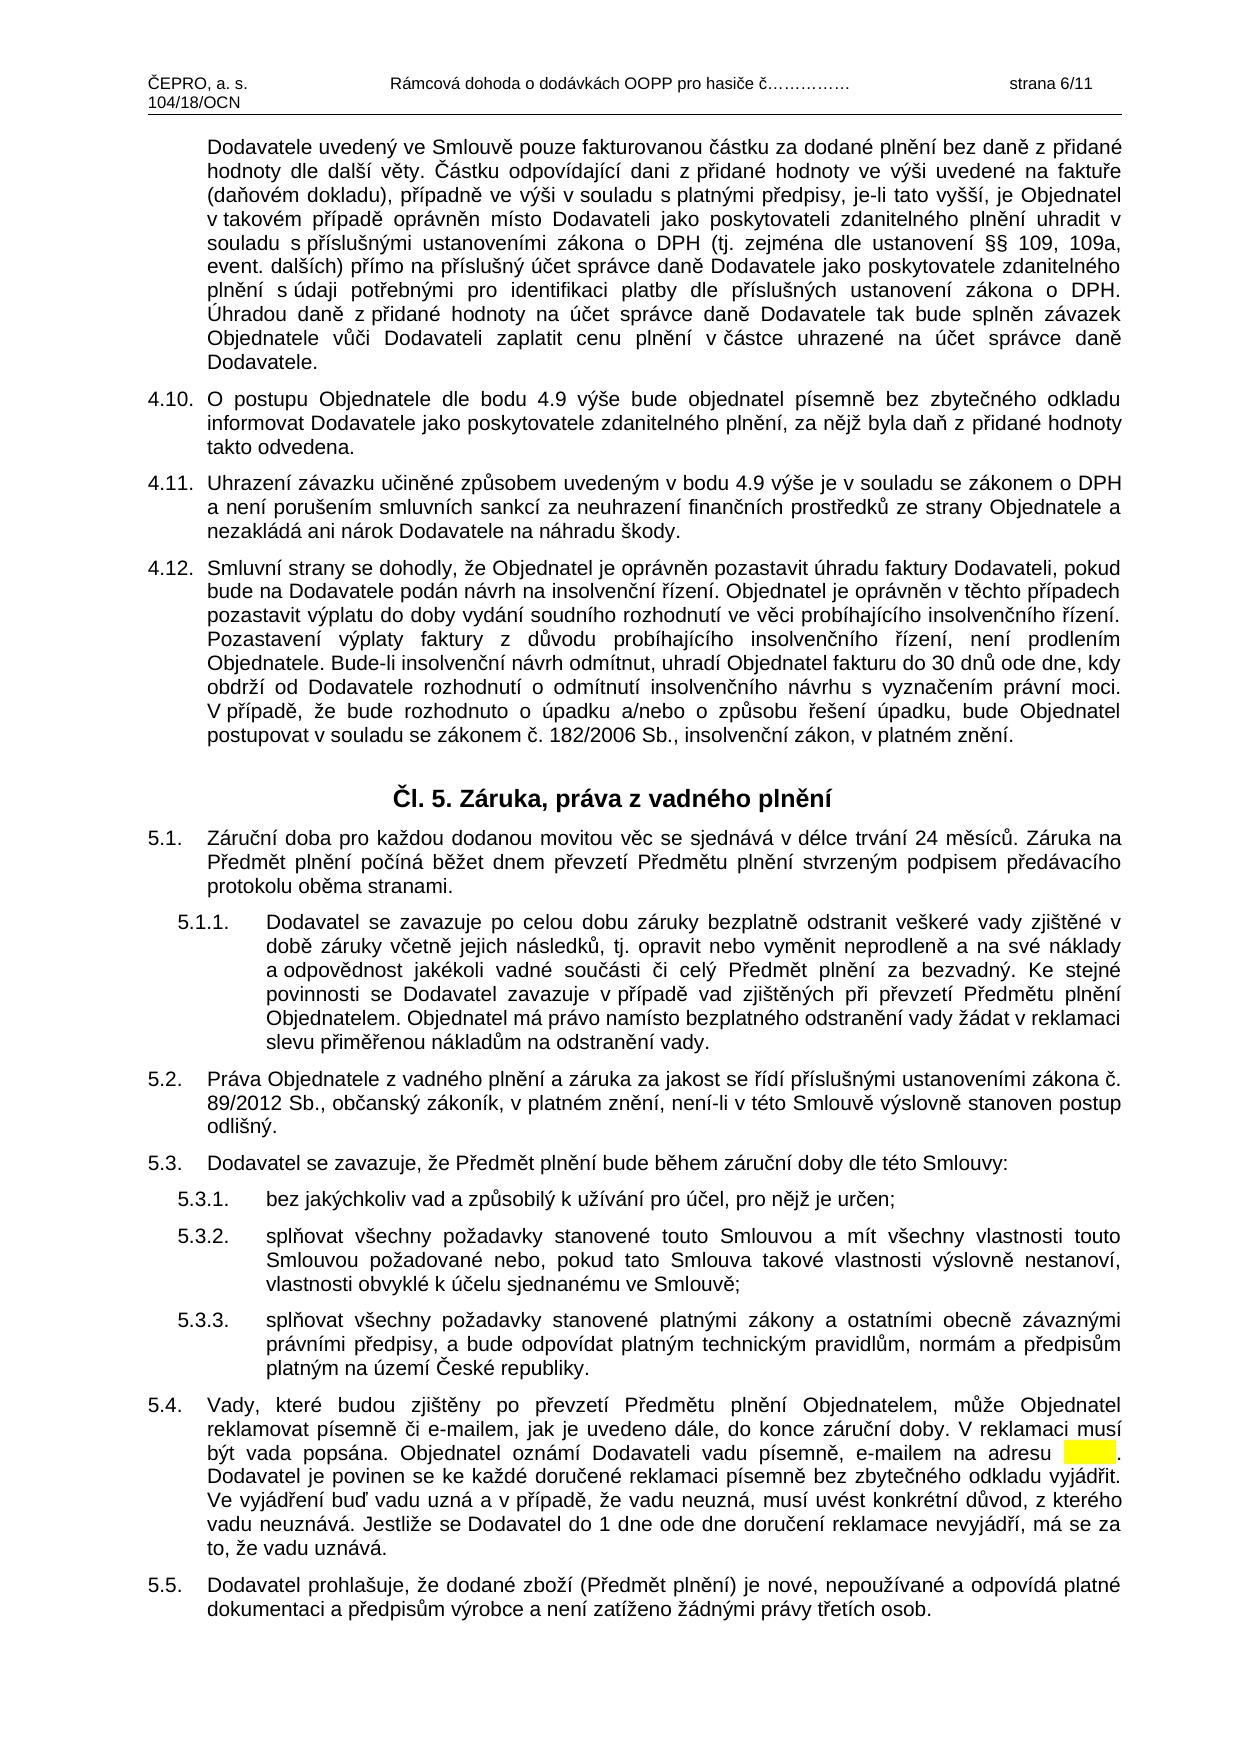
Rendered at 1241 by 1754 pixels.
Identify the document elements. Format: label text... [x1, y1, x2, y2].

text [148, 134, 1122, 374]
text Dodavatel se zavazuje po celou dobu záruky bezplatně odstranit veškeré vady zjištěné v době záruky včetně jejich následků, tj. opravit nebo vyměnit neprodleně a na své náklady a odpovědnost jakékoli vadné součásti či celý Předmět plnění za bezvadný. Ke stejné povinnosti se Dodavatel zavazuje v případě vad zjištěných při převzetí Předmětu plnění Objednatelem. Objednatel má právo namísto bezplatného odstranění vady žádat v reklamaci slevu přiměřenou nákladům na odstranění vady. [177, 910, 1122, 1054]
text Záruka, práva z vadného plnění [102, 784, 1122, 813]
list Záruční doba pro každou dodanou movitou věc se sjednává v délce trvání 24 měsíců. Záruka na Předmět plnění počíná běžet dnem převzetí Předmětu plnění stvrzeným podpisem předávacího protokolu oběma stranami. [148, 826, 1122, 898]
text splňovat všechny požadavky stanovené touto Smlouvou a mít všechny vlastnosti touto Smlouvou požadované nebo, pokud tato Smlouva takové vlastnosti výslovně nestanoví, vlastnosti obvyklé k účelu sjednanému ve Smlouvě; [177, 1224, 1122, 1296]
text splňovat všechny požadavky stanovené platnými zákony a ostatními obecně závaznými právními předpisy, a bude odpovídat platným technickým pravidlům, normám a předpisům platným na území České republiky. [177, 1308, 1122, 1380]
text O postupu Objednatele dle bodu 4.9 výše bude objednatel písemně bez zbytečného odkladu informovat Dodavatele jako poskytovatele zdanitelného plnění, za nějž byla daň z přidané hodnoty takto odvedena. [148, 387, 1122, 458]
text Smluvní strany se dohodly, že Objednatel je oprávněn pozastavit úhradu faktury Dodavateli, pokud bude na Dodavatele podán návrh na insolvenční řízení. Objednatel je oprávněn v těchto případech pozastavit výplatu do doby vydání soudního rozhodnutí ve věci probíhajícího insolvenčního řízení. Pozastavení výplaty faktury z důvodu probíhajícího insolvenčního řízení, není prodlením Objednatele. Bude-li insolvenční návrh odmítnut, uhradí Objednatel fakturu do 30 dnů ode dne, kdy obdrží od Dodavatele rozhodnutí o odmítnutí insolvenčního návrhu s vyznačením právní moci. V případě, že bude rozhodnuto o úpadku a/nebo o způsobu řešení úpadku, bude Objednatel postupovat v souladu se zákonem č. 182/2006 Sb., insolvenční zákon, v platném znění. [148, 555, 1122, 747]
text Uhrazení závazku učiněné způsobem uvedeným v bodu 4.9 výše je v souladu se zákonem o DPH a není porušením smluvních sankcí za neuhrazení finančních prostředků ze strany Objednatele a nezakládá ani nárok Dodavatele na náhradu škody. [148, 471, 1122, 543]
text Vady, které budou zjištěny po převzetí Předmětu plnění Objednatelem, může Objednatel reklamovat písemně či e-mailem, jak je uvedeno dále, do konce záruční doby. V reklamaci musí být vada popsána. Objednatel oznámí Dodavateli vadu písemně, e-mailem na adresu . Dodavatel je povinen se ke každé doručené reklamaci písemně bez zbytečného odkladu vyjádřit. Ve vyjádření buď vadu uzná a v případě, že vadu neuzná, musí uvést konkrétní důvod, z kterého vadu neuznává. Jestliže se Dodavatel do 1 dne ode dne doručení reklamace nevyjádří, má se za to, že vadu uznává. [148, 1392, 1122, 1560]
text Dodavatel prohlašuje, že dodané zboží (Předmět plnění) je nové, nepoužívané a odpovídá platné dokumentaci a předpisům výrobce a není zatíženo žádnými právy třetích osob. [148, 1573, 1122, 1621]
text Práva Objednatele z vadného plnění a záruka za jakost se řídí příslušnými ustanoveními zákona č. 89/2012 Sb., občanský zákoník, v platném znění, není-li v této Smlouvě výslovně stanoven postup odlišný. [148, 1066, 1122, 1138]
text bez jakýchkoliv vad a způsobilý k užívání pro účel, pro nějž je určen; [177, 1187, 1122, 1211]
text Dodavatel se zavazuje, že Předmět plnění bude během záruční doby dle této Smlouvy: [148, 1151, 1122, 1175]
